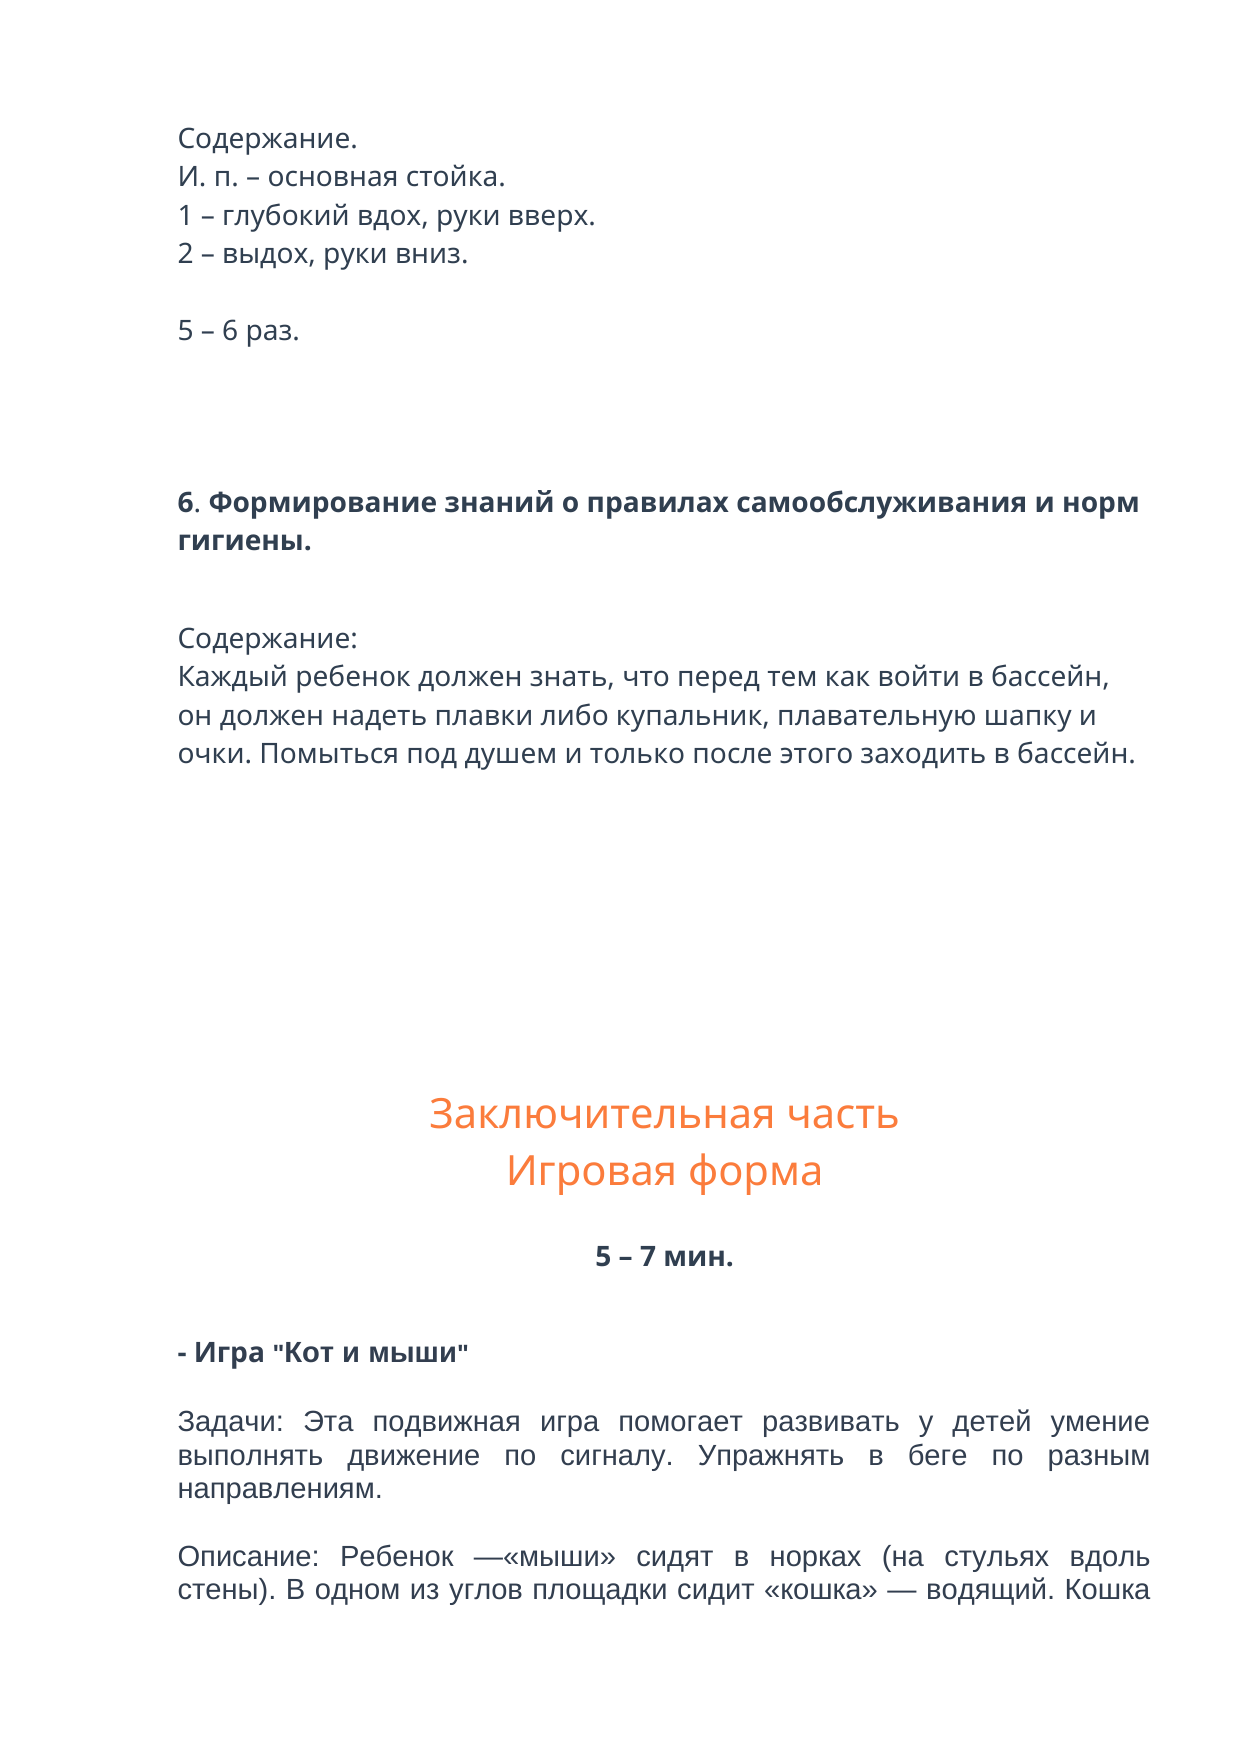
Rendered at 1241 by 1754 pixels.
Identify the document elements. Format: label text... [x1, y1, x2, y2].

text - Игра "Кот и мыши" [177, 1332, 1152, 1371]
text Содержание. И. п. – основная стойка. 1 – глубокий вдох, руки вверх. 2 – выдох, руки вниз. [177, 118, 1152, 271]
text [177, 1538, 1152, 1606]
text 5 – 6 раз. [177, 271, 1152, 348]
text 5 – 7 мин. [177, 1236, 1152, 1274]
text Игровая форма [177, 1141, 1152, 1198]
text Задачи: Эта подвижная игра помогает развивать у детей умение выполнять движение по сигналу. Упражнять в беге по разным направлениям. [177, 1404, 1152, 1505]
text 6. Формирование знаний о правилах самообслуживания и норм гигиены. [177, 482, 1152, 559]
text Содержание: [177, 618, 1152, 657]
text Каждый ребенок должен знать, что перед тем как войти в бассейн, он должен надеть плавки либо купальник, плавательную шапку и очки. Помыться под душем и только после этого заходить в бассейн. [177, 657, 1152, 800]
text Заключительная часть [177, 1084, 1152, 1141]
